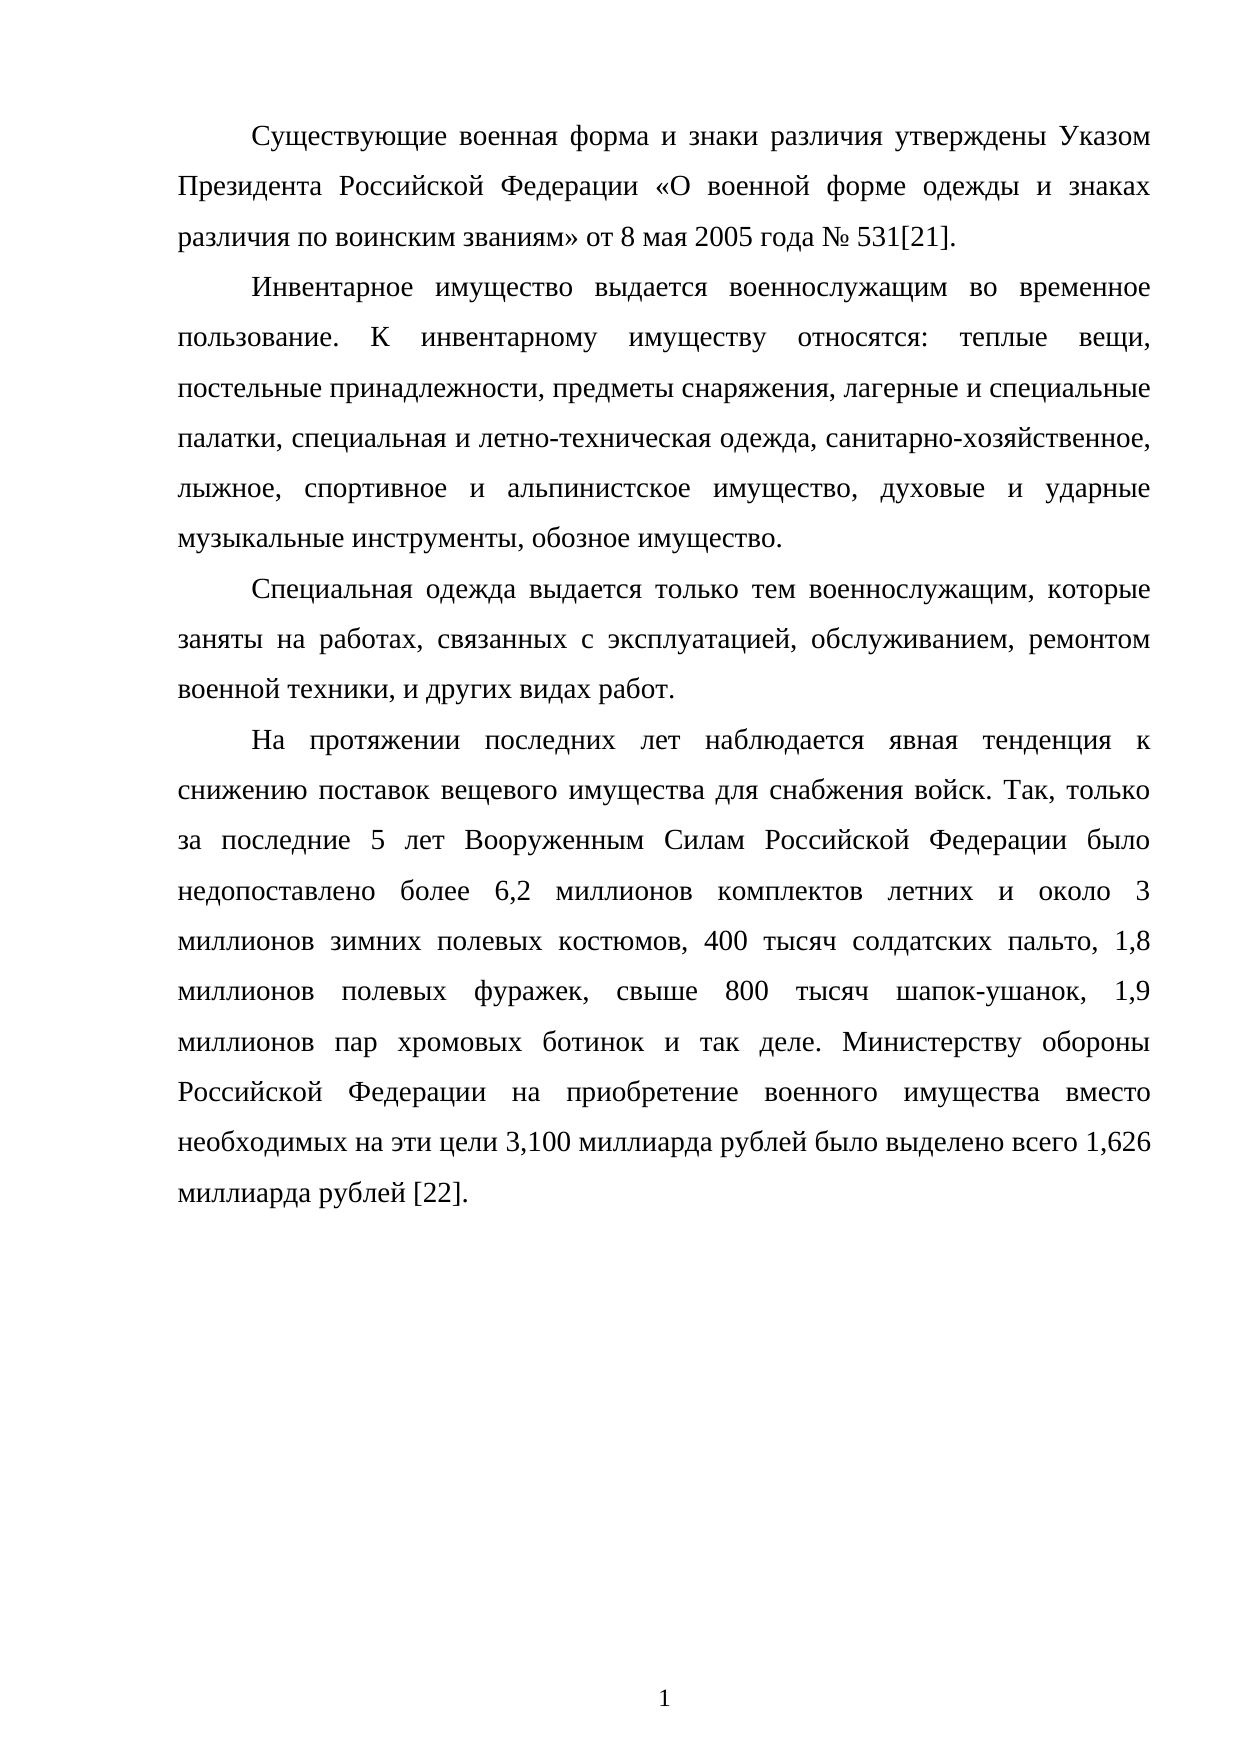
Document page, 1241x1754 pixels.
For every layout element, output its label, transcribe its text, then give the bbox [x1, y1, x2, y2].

text Инвентарное имущество выдается военнослужащим во временное пользование. К инвентарному имуществу относятся: теплые вещи, постельные принадлежности, предметы снаряжения, лагерные и специальные палатки, специальная и летно-техническая одежда, санитарно-хозяйственное, лыжное, спортивное и альпинистское имущество, духовые и ударные музыкальные инструменты, обозное имущество. [177, 269, 1152, 554]
text Существующие военная форма и знаки различия утверждены Указом Президента Российской Федерации «О военной форме одежды и знаках различия по воинским званиям» от 8 мая 2005 года № 531[21]. [177, 118, 1152, 252]
text Специальная одежда выдается только тем военнослужащим, которые заняты на работах, связанных с эксплуатацией, обслуживанием, ремонтом военной техники, и других видах работ. [177, 571, 1152, 705]
text На протяжении последних лет наблюдается явная тенденция к снижению поставок вещевого имущества для снабжения войск. Так, только за последние 5 лет Вооруженным Силам Российской Федерации было недопоставлено более 6,2 миллионов комплектов летних и около 3 миллионов зимних полевых костюмов, 400 тысяч солдатских пальто, 1,8 миллионов полевых фуражек, свыше 800 тысяч шапок-ушанок, 1,9 миллионов пар хромовых ботинок и так деле. Министерству обороны Российской Федерации на приобретение военного имущества вместо необходимых на эти цели 3,100 миллиарда рублей было выделено всего 1,626 миллиарда рублей [22]. [177, 722, 1152, 1208]
